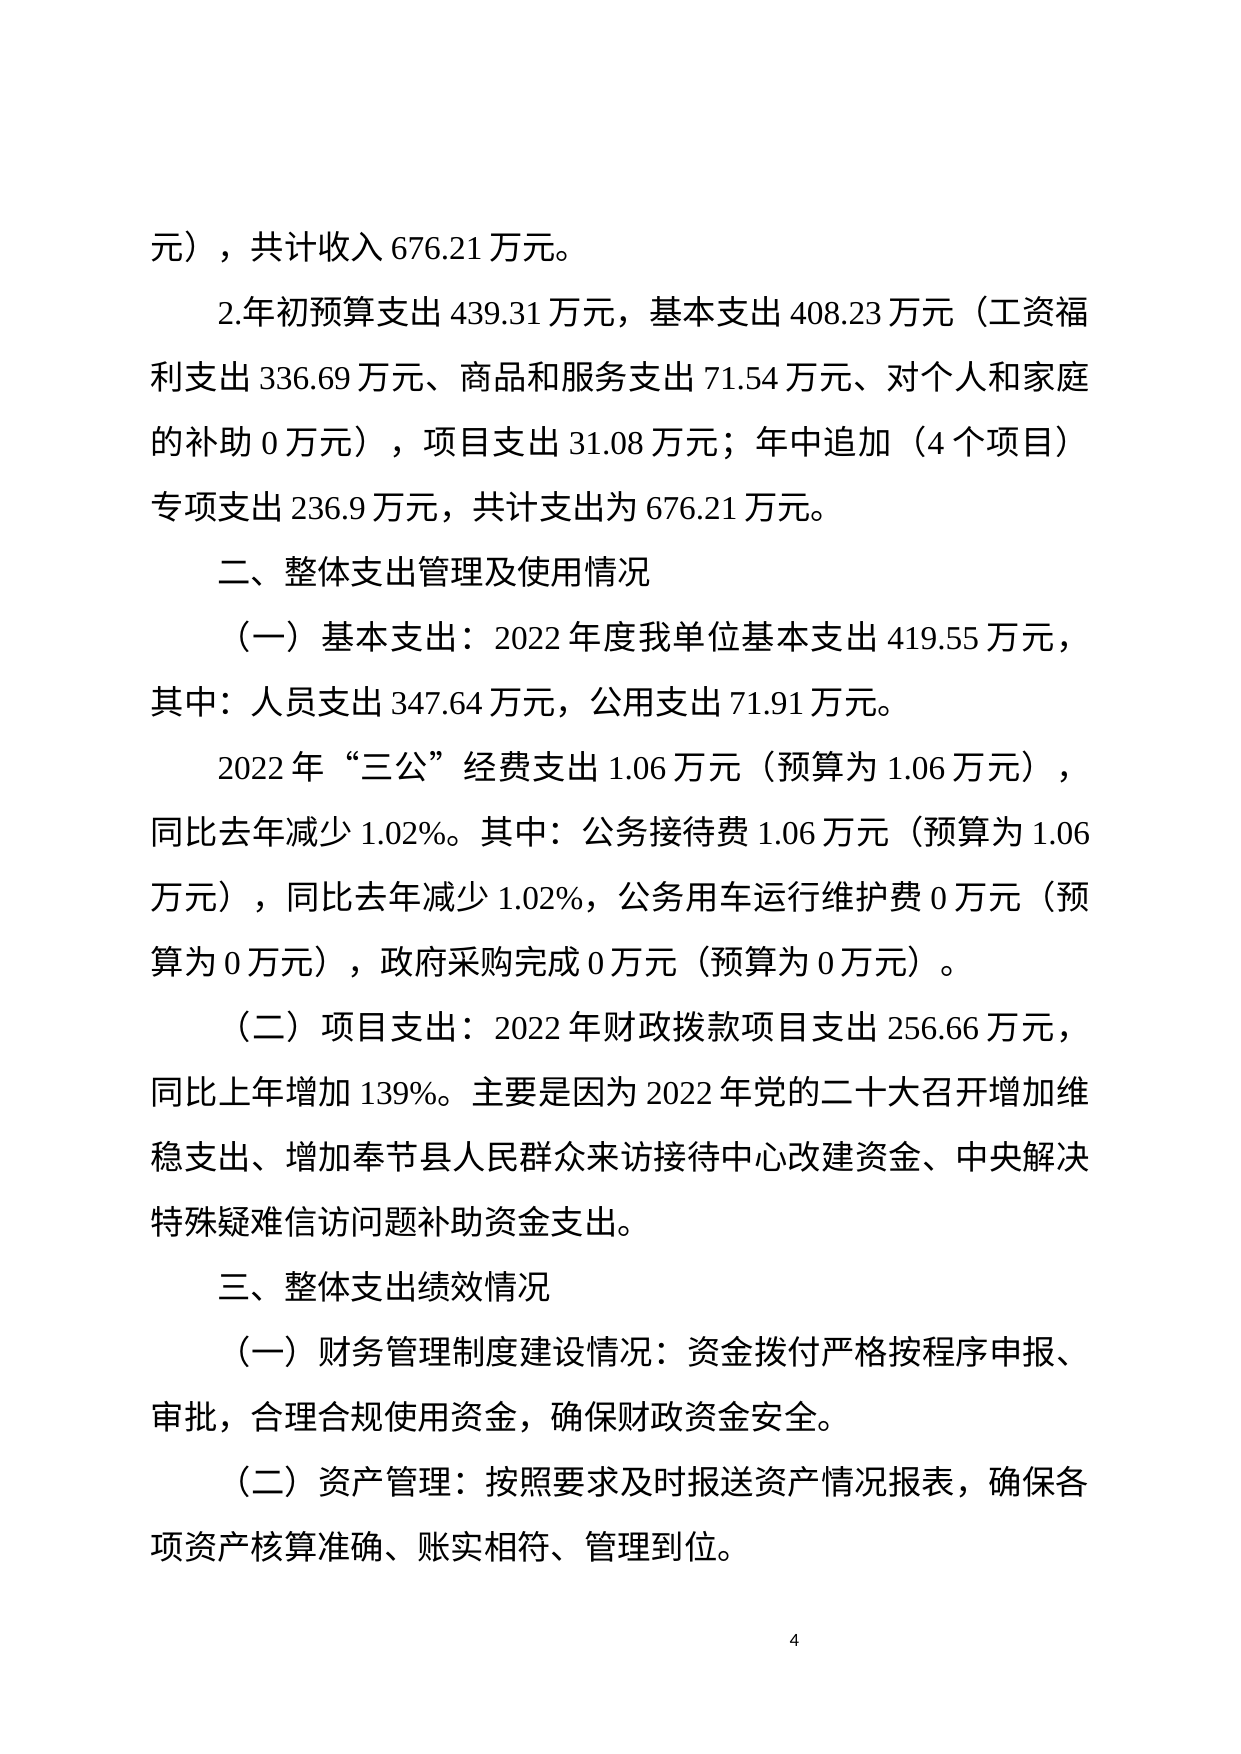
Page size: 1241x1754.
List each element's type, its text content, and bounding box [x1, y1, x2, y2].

text 二、整体支出管理及使用情况 [151, 537, 1089, 602]
text （二）资产管理：按照要求及时报送资产情况报表，确保各项资产核算准确、账实相符、管理到位。 [151, 1447, 1089, 1577]
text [151, 212, 1089, 277]
text （二）项目支出：2022年财政拨款项目支出256.66万元，同比上年增加139%。主要是因为2022年党的二十大召开增加维稳支出、增加奉节县人民群众来访接待中心改建资金、中央解决特殊疑难信访问题补助资金支出。 [151, 992, 1089, 1252]
text 2022年“三公”经费支出1.06万元（预算为1.06万元），同比去年减少1.02%。其中：公务接待费1.06万元（预算为1.06万元），同比去年减少1.02%，公务用车运行维护费0万元（预算为0万元），政府采购完成0万元（预算为0万元）。 [151, 732, 1089, 992]
text （一）财务管理制度建设情况：资金拨付严格按程序申报、审批，合理合规使用资金，确保财政资金安全。 [151, 1317, 1089, 1447]
text 2.年初预算支出439.31万元，基本支出408.23万元（工资福利支出336.69万元、商品和服务支出71.54万元、对个人和家庭的补助0万元），项目支出31.08万元；年中追加（4个项目）专项支出236.9万元，共计支出为676.21万元。 [151, 277, 1089, 537]
text 三、整体支出绩效情况 [151, 1252, 1089, 1317]
text （一）基本支出：2022年度我单位基本支出419.55万元，其中：人员支出347.64万元，公用支出71.91万元。 [151, 602, 1089, 732]
